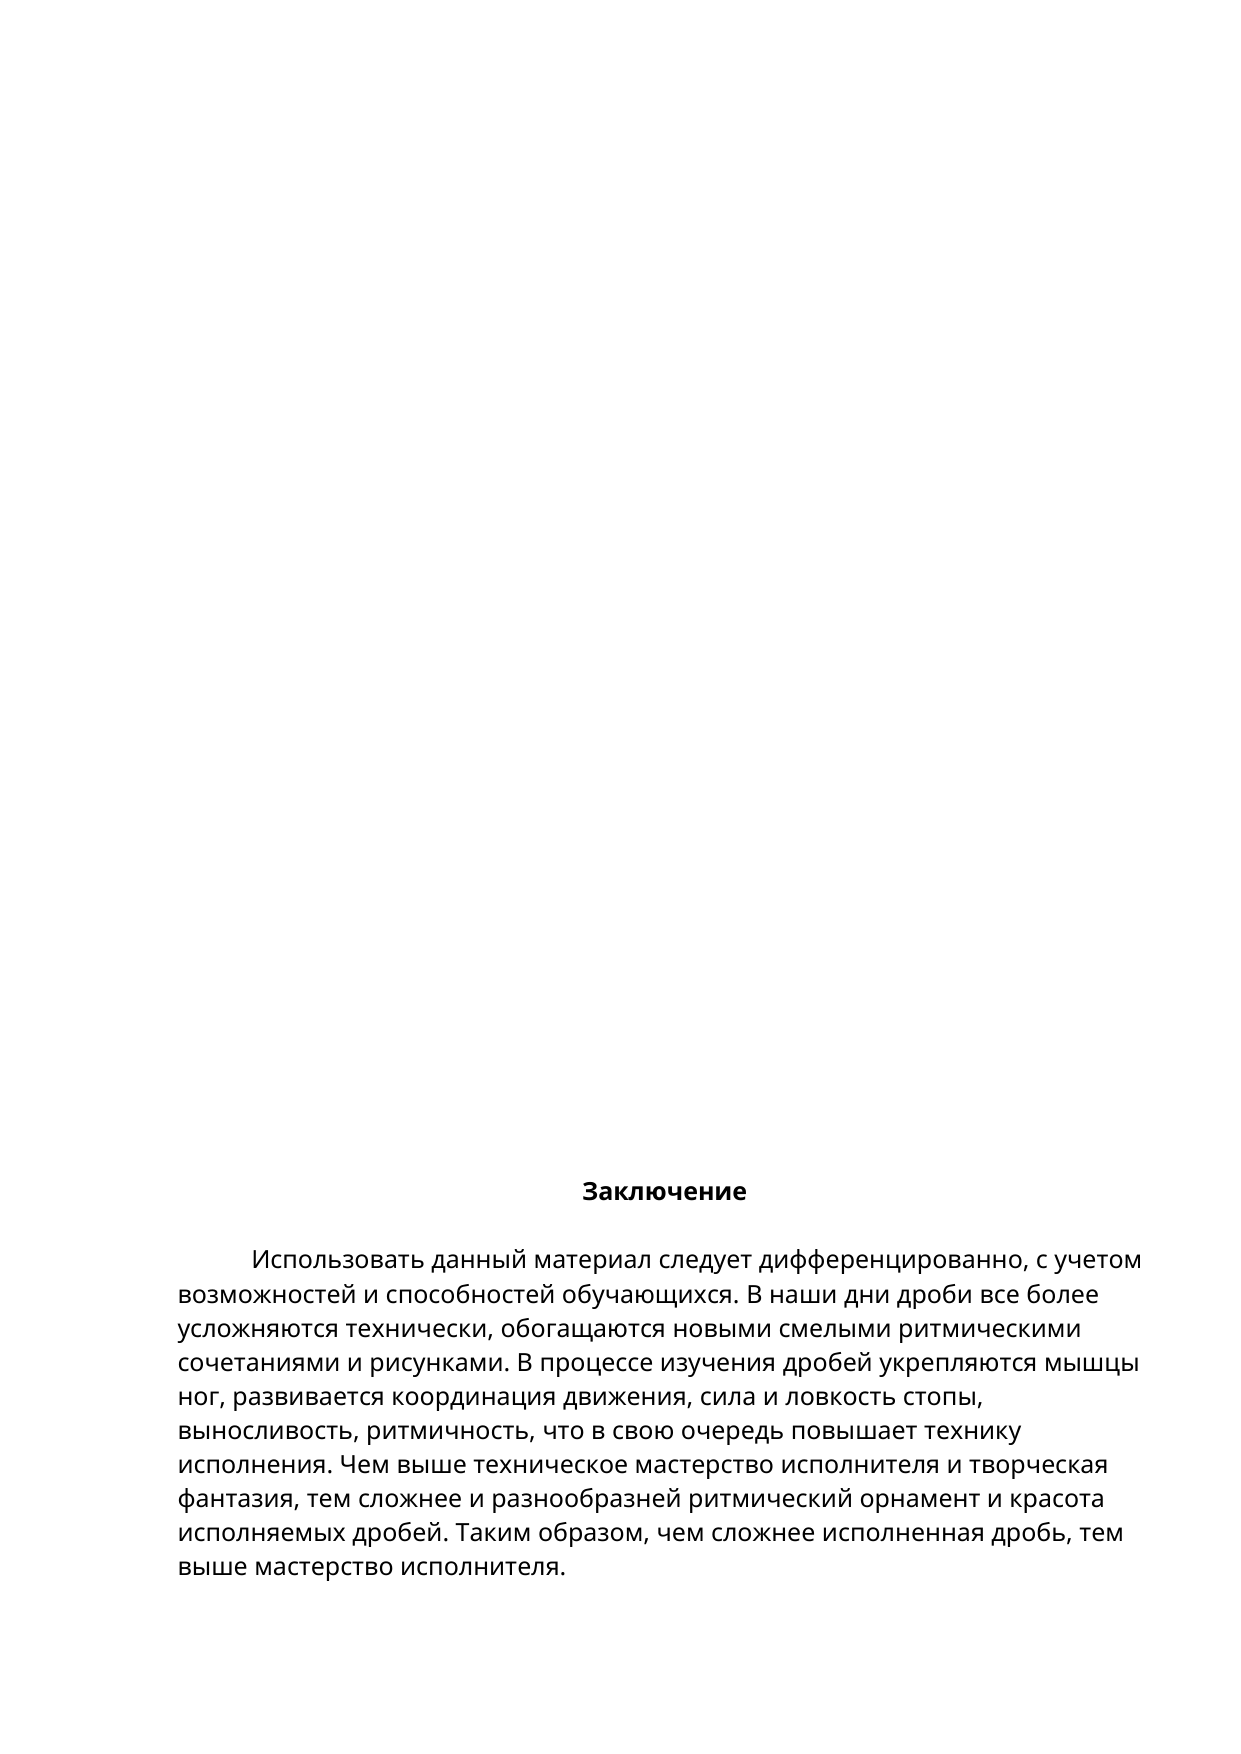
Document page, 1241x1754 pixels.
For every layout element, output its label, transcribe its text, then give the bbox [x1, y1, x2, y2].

text Использовать данный материал следует дифференцированно, с учетом возможностей и способностей обучающихся. В наши дни дроби все более усложняются технически, обогащаются новыми смелыми ритмическими сочетаниями и рисунками. В процессе изучения дробей укрепляются мышцы ног, развивается координация движения, сила и ловкость стопы, выносливость, ритмичность, что в свою очередь повышает технику исполнения. Чем выше техническое мастерство исполнителя и творческая фантазия, тем сложнее и разнообразней ритмический орнамент и красота исполняемых дробей. Таким образом, чем сложнее исполненная дробь, тем выше мастерство исполнителя. [177, 1242, 1152, 1583]
text Заключение [177, 1174, 1152, 1208]
